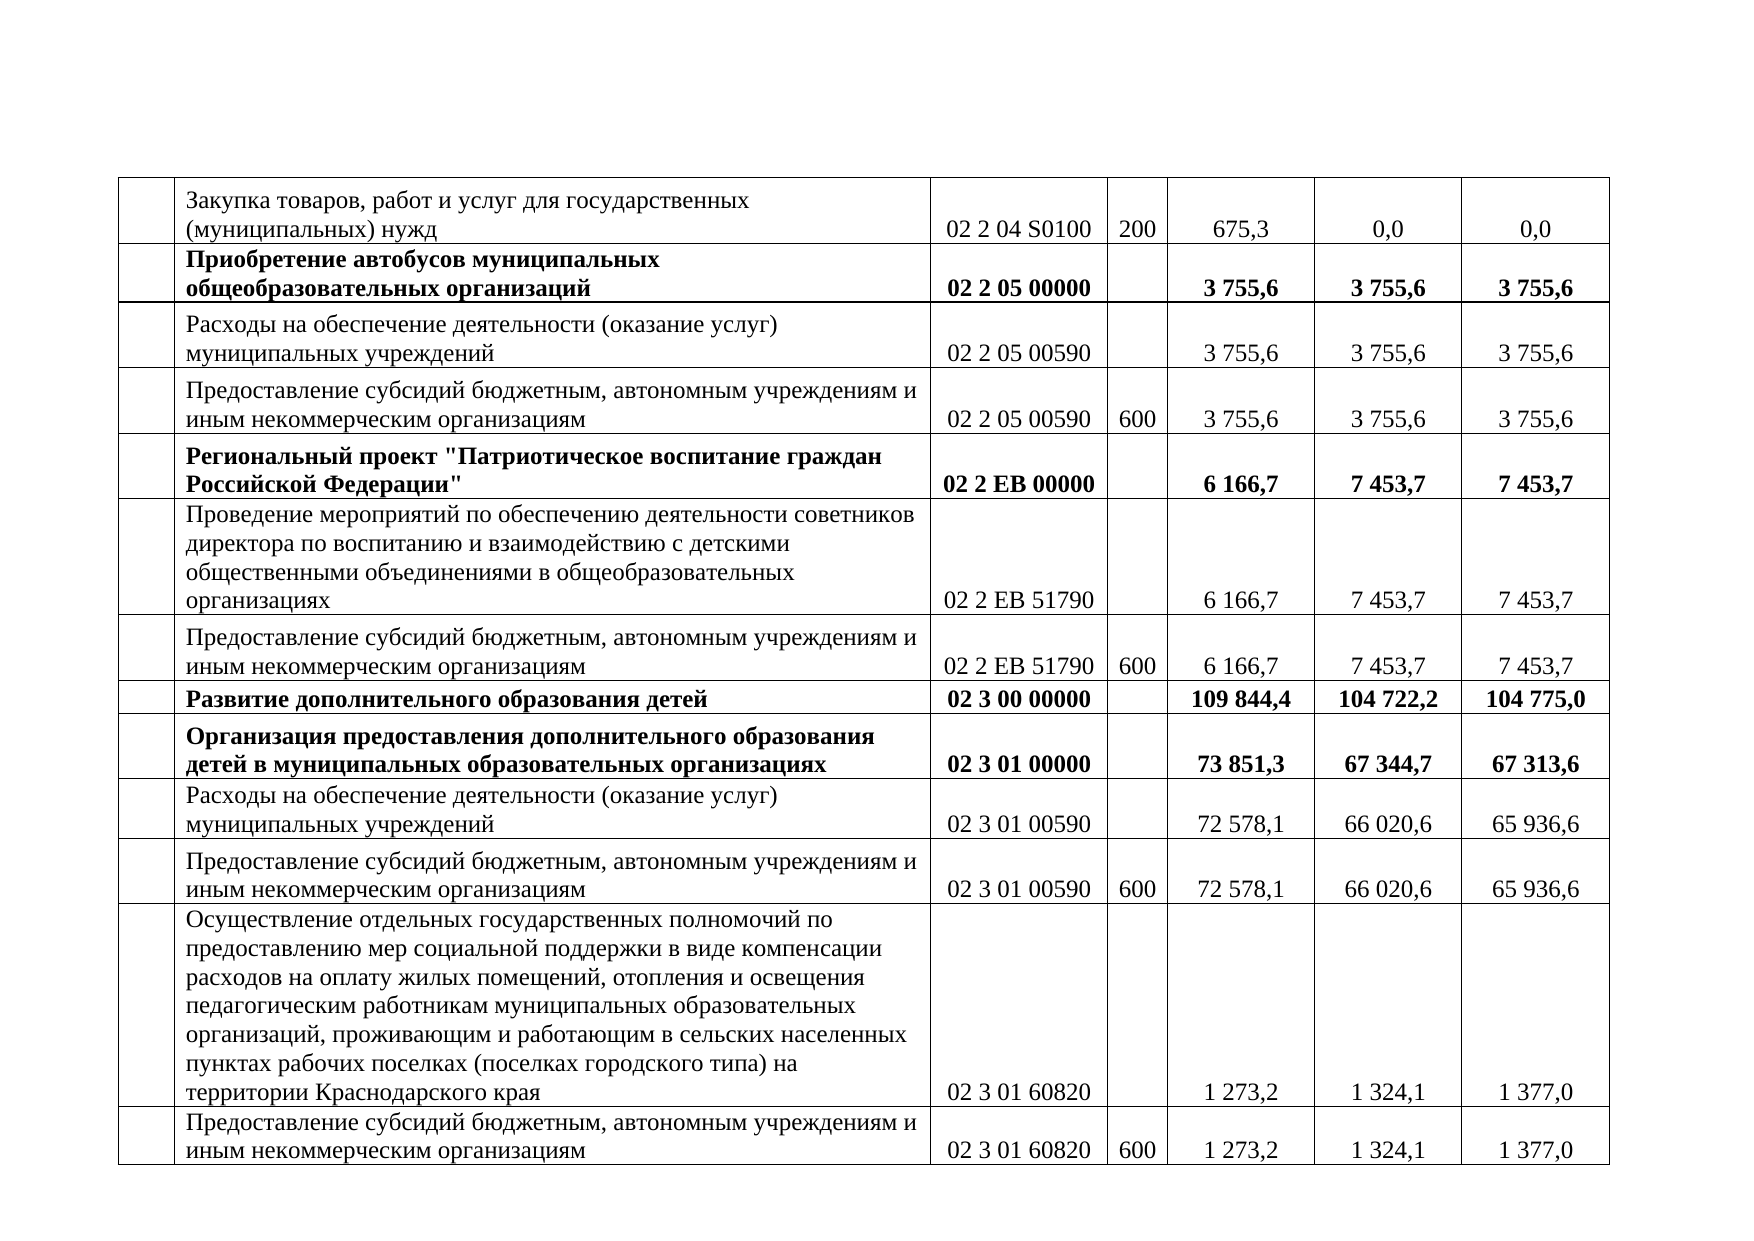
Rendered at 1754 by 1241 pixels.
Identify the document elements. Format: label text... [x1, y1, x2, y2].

table_cell Организация предоставления дополнительного образования детей в муниципальных образовательных организациях [175, 714, 930, 778]
table_cell [119, 779, 174, 838]
table_cell 3 755,6 [1315, 368, 1461, 433]
table_cell 600 [1108, 368, 1167, 433]
table_cell 3 755,6 [1168, 303, 1314, 367]
table_cell Предоставление субсидий бюджетным, автономным учреждениям и иным некоммерческим организациям [175, 615, 930, 680]
table_cell 02 2 05 00590 [931, 368, 1107, 433]
table_cell [1108, 499, 1167, 614]
table_cell 73 851,3 [1168, 714, 1314, 778]
table_cell 104 775,0 [1462, 681, 1609, 713]
table_cell [119, 839, 174, 903]
table_cell Осуществление отдельных государственных полномочий по предоставлению мер социальной поддержки в виде компенсации расходов на оплату жилых помещений, отопления и освещения педагогическим работникам муниципальных образовательных организаций, проживающим и работающим в сельских населенных пунктах рабочих поселках (поселках городского типа) на территории Краснодарского края [175, 904, 930, 1106]
table_cell 1 273,2 [1168, 904, 1314, 1106]
table_cell 67 344,7 [1315, 714, 1461, 778]
table_cell 3 755,6 [1462, 244, 1609, 301]
table_cell 1 377,0 [1462, 904, 1609, 1106]
table_cell [119, 904, 174, 1106]
table_cell Региональный проект "Патриотическое воспитание граждан Российской Федерации" [175, 434, 930, 498]
table_cell 02 3 00 00000 [931, 681, 1107, 713]
table_cell 7 453,7 [1315, 434, 1461, 498]
table_cell 02 2 EВ 00000 [931, 434, 1107, 498]
table_cell Предоставление субсидий бюджетным, автономным учреждениям и иным некоммерческим организациям [175, 839, 930, 903]
table_cell 66 020,6 [1315, 839, 1461, 903]
table_cell 1 324,1 [1315, 1107, 1461, 1164]
table_cell 02 3 01 00590 [931, 779, 1107, 838]
table_cell 6 166,7 [1168, 499, 1314, 614]
table_cell [119, 434, 174, 498]
table_cell Проведение мероприятий по обеспечению деятельности советников директора по воспитанию и взаимодействию с детскими общественными объединениями в общеобразовательных организациях [175, 499, 930, 614]
table_cell 3 755,6 [1168, 368, 1314, 433]
table_cell 3 755,6 [1462, 303, 1609, 367]
table_cell 1 273,2 [1168, 1107, 1314, 1164]
table_cell Расходы на обеспечение деятельности (оказание услуг) муниципальных учреждений [175, 779, 930, 838]
table_cell [1108, 244, 1167, 301]
table_cell 02 2 05 00590 [931, 303, 1107, 367]
table_cell 104 722,2 [1315, 681, 1461, 713]
table_cell 66 020,6 [1315, 779, 1461, 838]
table_cell 6 166,7 [1168, 434, 1314, 498]
table_cell 109 844,4 [1168, 681, 1314, 713]
table_cell 200 [1108, 178, 1167, 243]
table_cell 7 453,7 [1462, 615, 1609, 680]
table_cell 02 2 EВ 51790 [931, 615, 1107, 680]
table_cell Закупка товаров, работ и услуг для государственных (муниципальных) нужд [175, 178, 930, 243]
table_cell 600 [1108, 1107, 1167, 1164]
table_cell 02 2 05 00000 [931, 244, 1107, 301]
table_cell 3 755,6 [1168, 244, 1314, 301]
table_cell 3 755,6 [1315, 244, 1461, 301]
table_cell 1 324,1 [1315, 904, 1461, 1106]
table_cell 600 [1108, 839, 1167, 903]
table_cell 67 313,6 [1462, 714, 1609, 778]
table_cell 675,3 [1168, 178, 1314, 243]
table_cell [119, 615, 174, 680]
table_cell [119, 178, 174, 243]
table_cell [119, 714, 174, 778]
table_cell [119, 1107, 174, 1164]
table_cell [1108, 779, 1167, 838]
table_cell 02 3 01 00000 [931, 714, 1107, 778]
table_cell Предоставление субсидий бюджетным, автономным учреждениям и иным некоммерческим организациям [175, 368, 930, 433]
table_cell [119, 681, 174, 713]
table_cell 72 578,1 [1168, 779, 1314, 838]
table_cell 7 453,7 [1462, 499, 1609, 614]
table_cell [119, 368, 174, 433]
table_cell 7 453,7 [1462, 434, 1609, 498]
table_cell Развитие дополнительного образования детей [175, 681, 930, 713]
table_cell 02 2 04 S0100 [931, 178, 1107, 243]
table_cell 0,0 [1462, 178, 1609, 243]
table_cell 72 578,1 [1168, 839, 1314, 903]
table_cell [119, 303, 174, 367]
table_cell 3 755,6 [1462, 368, 1609, 433]
table_cell 02 2 EВ 51790 [931, 499, 1107, 614]
table_cell 7 453,7 [1315, 499, 1461, 614]
table_cell [1108, 904, 1167, 1106]
table_cell [1108, 681, 1167, 713]
table_cell [119, 244, 174, 301]
table_cell 6 166,7 [1168, 615, 1314, 680]
table_cell 1 377,0 [1462, 1107, 1609, 1164]
table_cell Расходы на обеспечение деятельности (оказание услуг) муниципальных учреждений [175, 303, 930, 367]
table_cell 02 3 01 60820 [931, 1107, 1107, 1164]
table_cell 7 453,7 [1315, 615, 1461, 680]
table_cell 600 [1108, 615, 1167, 680]
table_cell 65 936,6 [1462, 779, 1609, 838]
table_cell Приобретение автобусов муниципальных общеобразовательных организаций [175, 244, 930, 301]
table_cell 65 936,6 [1462, 839, 1609, 903]
table_cell 02 3 01 60820 [931, 904, 1107, 1106]
table_cell [119, 499, 174, 614]
table_cell 3 755,6 [1315, 303, 1461, 367]
table_cell 0,0 [1315, 178, 1461, 243]
table_cell Предоставление субсидий бюджетным, автономным учреждениям и иным некоммерческим организациям [175, 1107, 930, 1164]
table_cell 02 3 01 00590 [931, 839, 1107, 903]
table_cell [1108, 434, 1167, 498]
table_cell [1108, 714, 1167, 778]
table_cell [1108, 303, 1167, 367]
